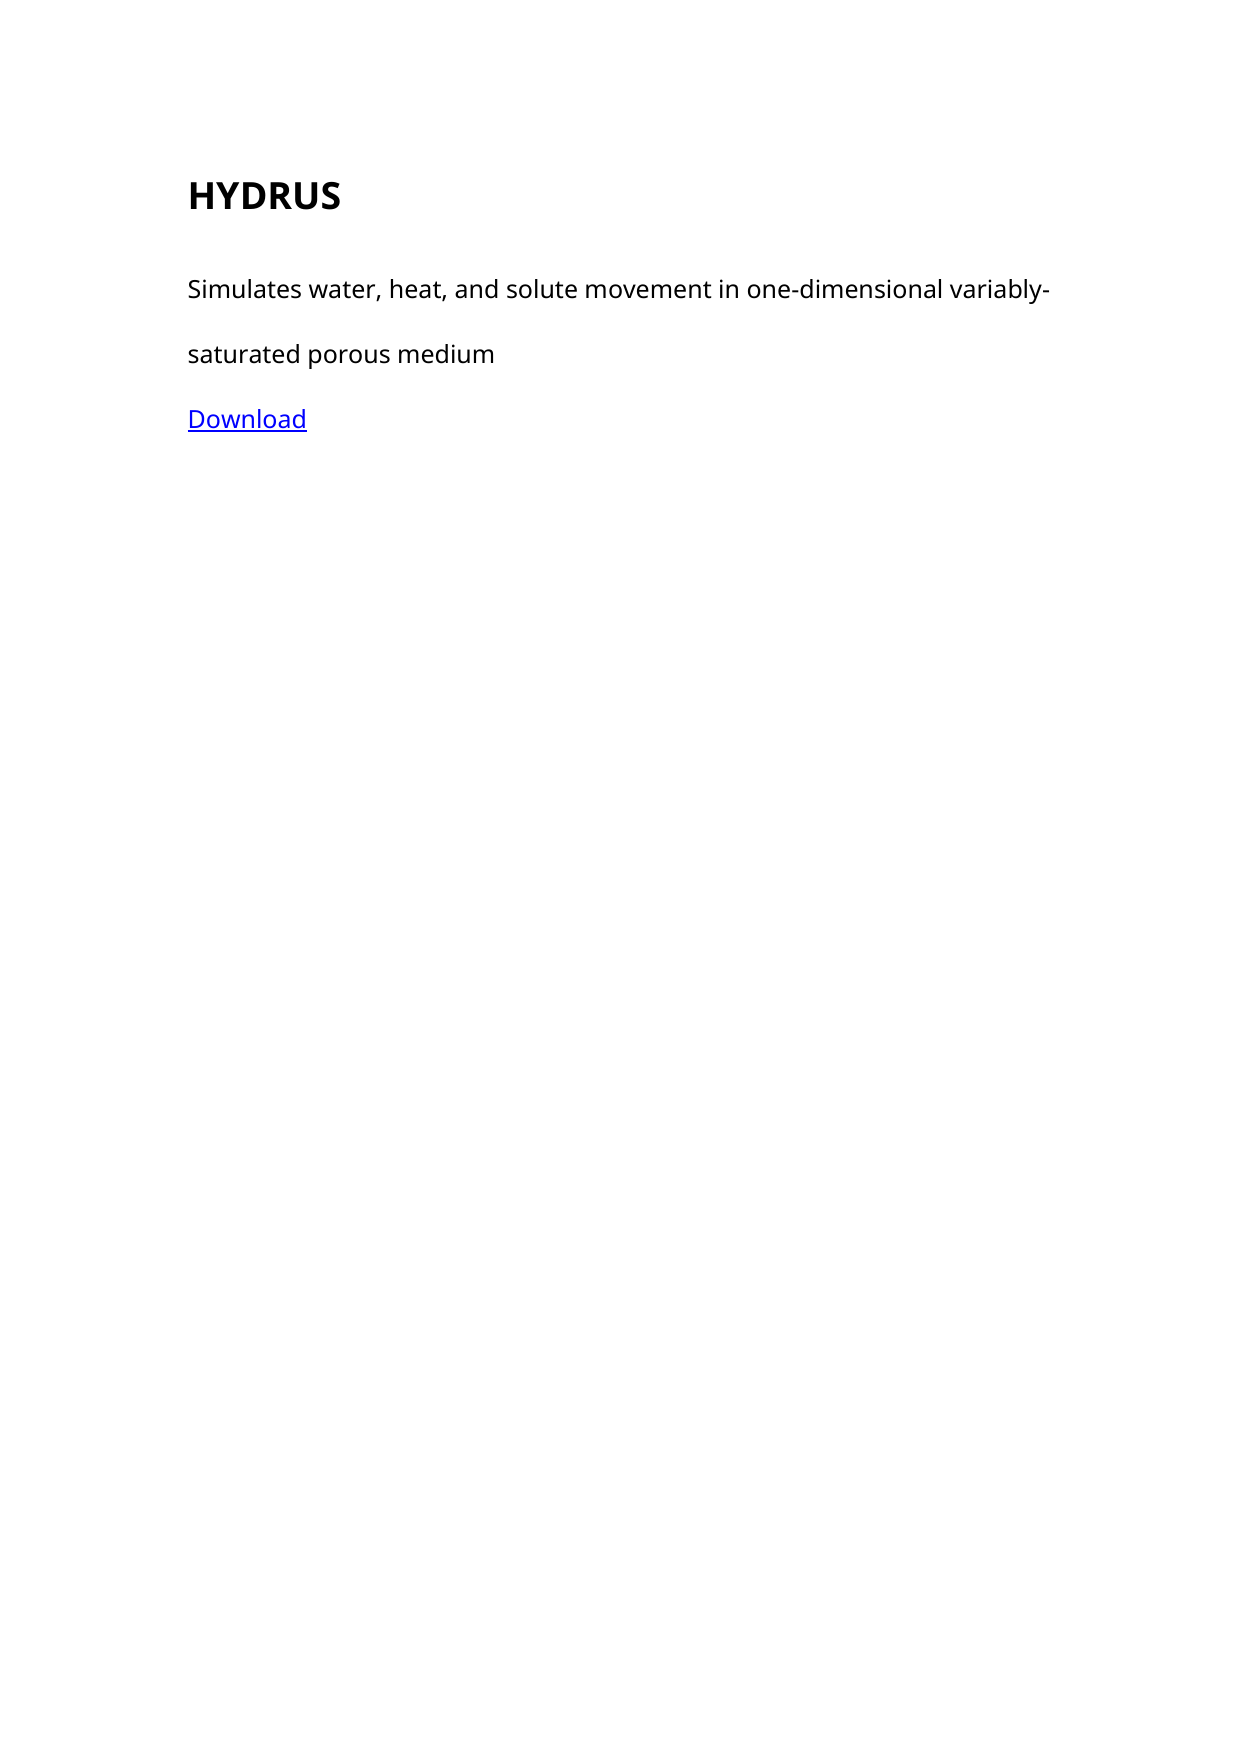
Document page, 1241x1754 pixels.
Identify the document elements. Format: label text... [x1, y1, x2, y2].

table_header HYDRUS Simulates water, heat, and solute movement in one-dimensional variably-saturated porous medium [188, 162, 1053, 386]
table_cell Download [188, 386, 1053, 451]
